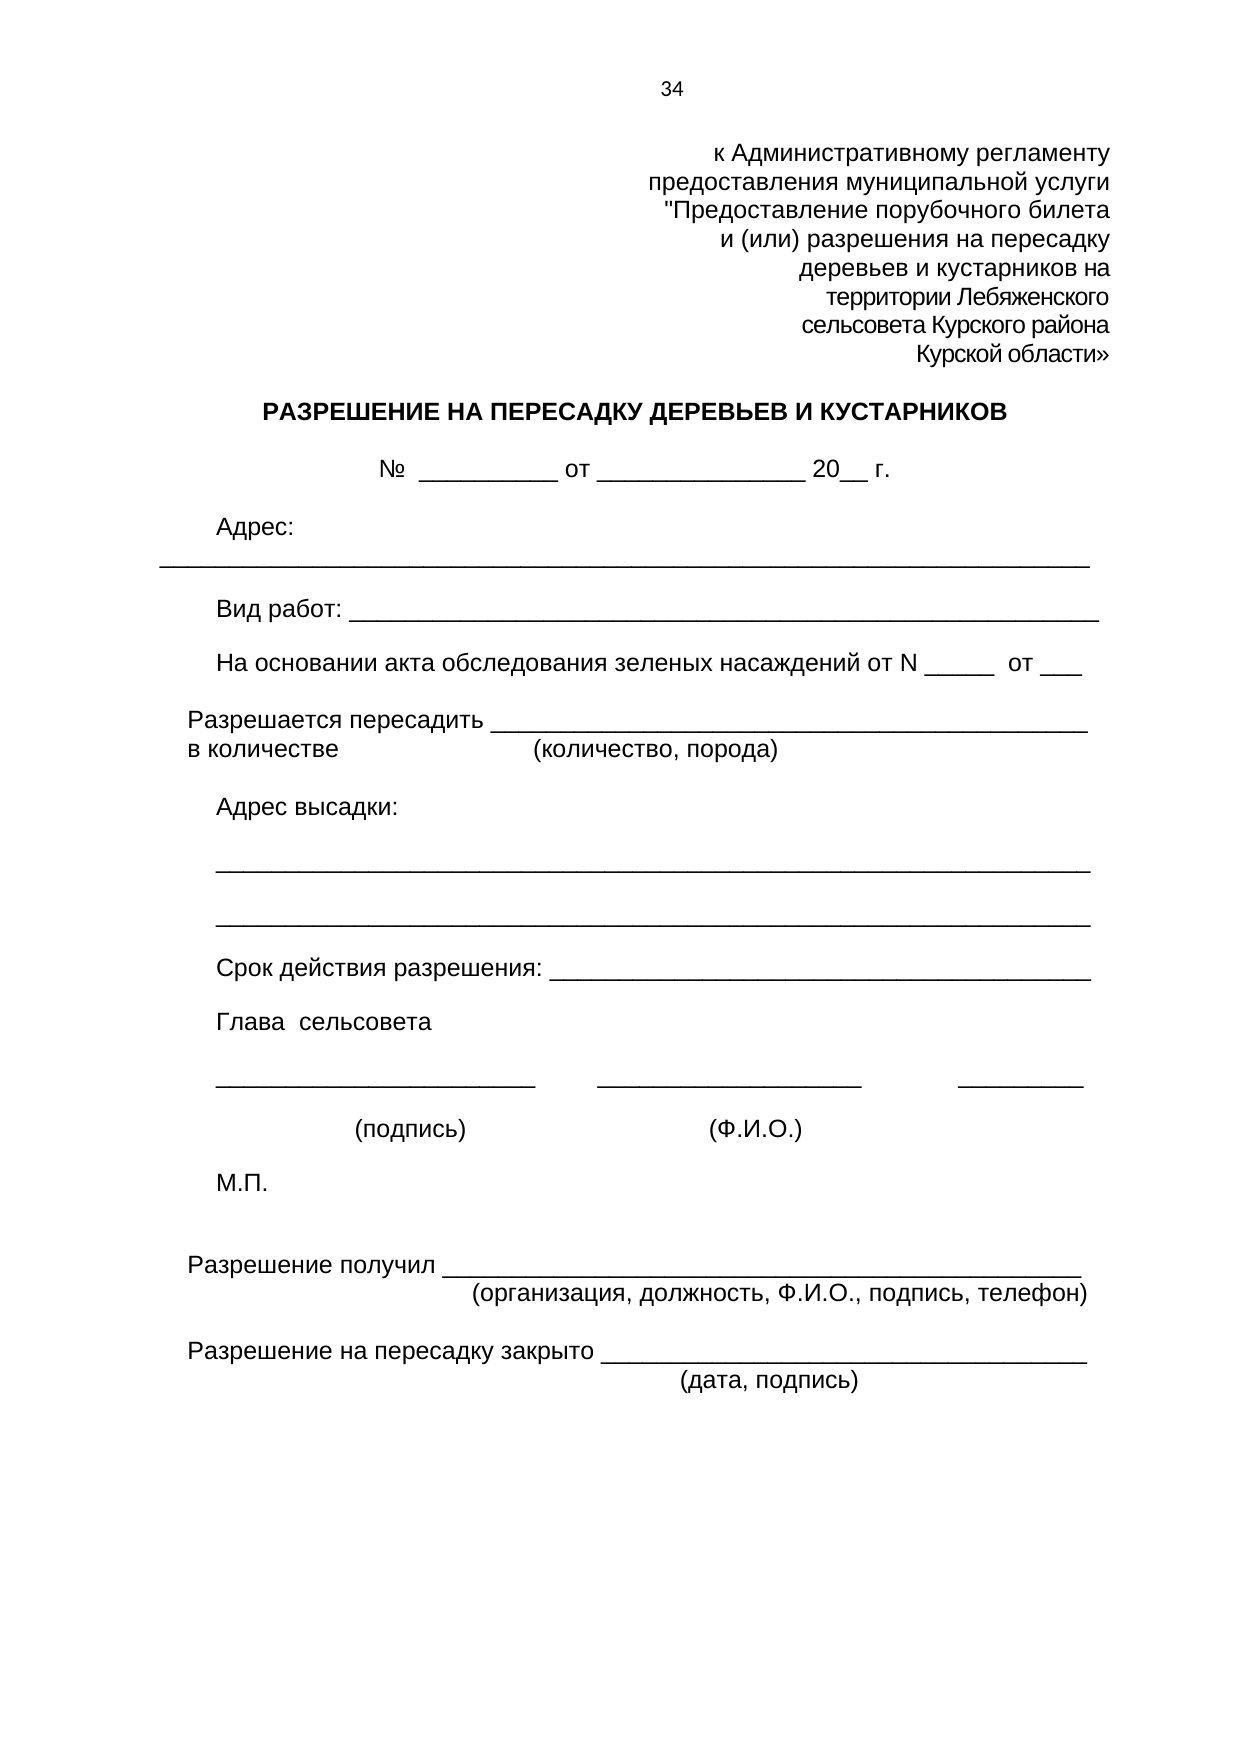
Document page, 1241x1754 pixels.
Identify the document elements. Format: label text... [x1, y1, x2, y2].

text _______________________________________________________________ [159, 845, 1110, 874]
text РАЗРЕШЕНИЕ НА ПЕРЕСАДКУ ДЕРЕВЬЕВ И КУСТАРНИКОВ [159, 397, 1110, 425]
text Вид работ: ______________________________________________________ [159, 594, 1110, 623]
text (дата, подпись) [159, 1365, 1110, 1393]
text На основании акта обследования зеленых насаждений от N _____ от ___ [159, 648, 1110, 677]
text М.П. [159, 1168, 1110, 1197]
text Разрешение на пересадку закрыто ___________________________________ [159, 1336, 1110, 1365]
text Разрешение получил ______________________________________________ [159, 1250, 1110, 1278]
text "Предоставление порубочного билета [159, 195, 1110, 224]
text и (или) разрешения на пересадку [159, 224, 1110, 253]
text Адрес высадки: [159, 792, 1110, 820]
text деревьев и кустарников на территории Лебяженского [632, 253, 1110, 310]
text Разрешается пересадить ___________________________________________ [159, 705, 1110, 734]
text к Административному регламенту [159, 138, 1110, 167]
text Глава сельсовета [159, 1007, 1110, 1035]
text сельсовета Курского района [632, 310, 1110, 339]
text Курской области» [632, 339, 1110, 368]
text № __________ от _______________ 20__ г. [159, 454, 1110, 483]
text в количестве (количество, порода) [159, 734, 1110, 763]
text Адрес: ___________________________________________________________________ [159, 512, 1110, 569]
text _______________________ ___________________ _________ [159, 1060, 1110, 1089]
text _______________________________________________________________ [159, 899, 1110, 928]
text (подпись) (Ф.И.О.) [159, 1114, 1110, 1143]
text Срок действия разрешения: _______________________________________ [159, 953, 1110, 982]
text (организация, должность, Ф.И.О., подпись, телефон) [159, 1278, 1110, 1307]
text предоставления муниципальной услуги [159, 167, 1110, 195]
